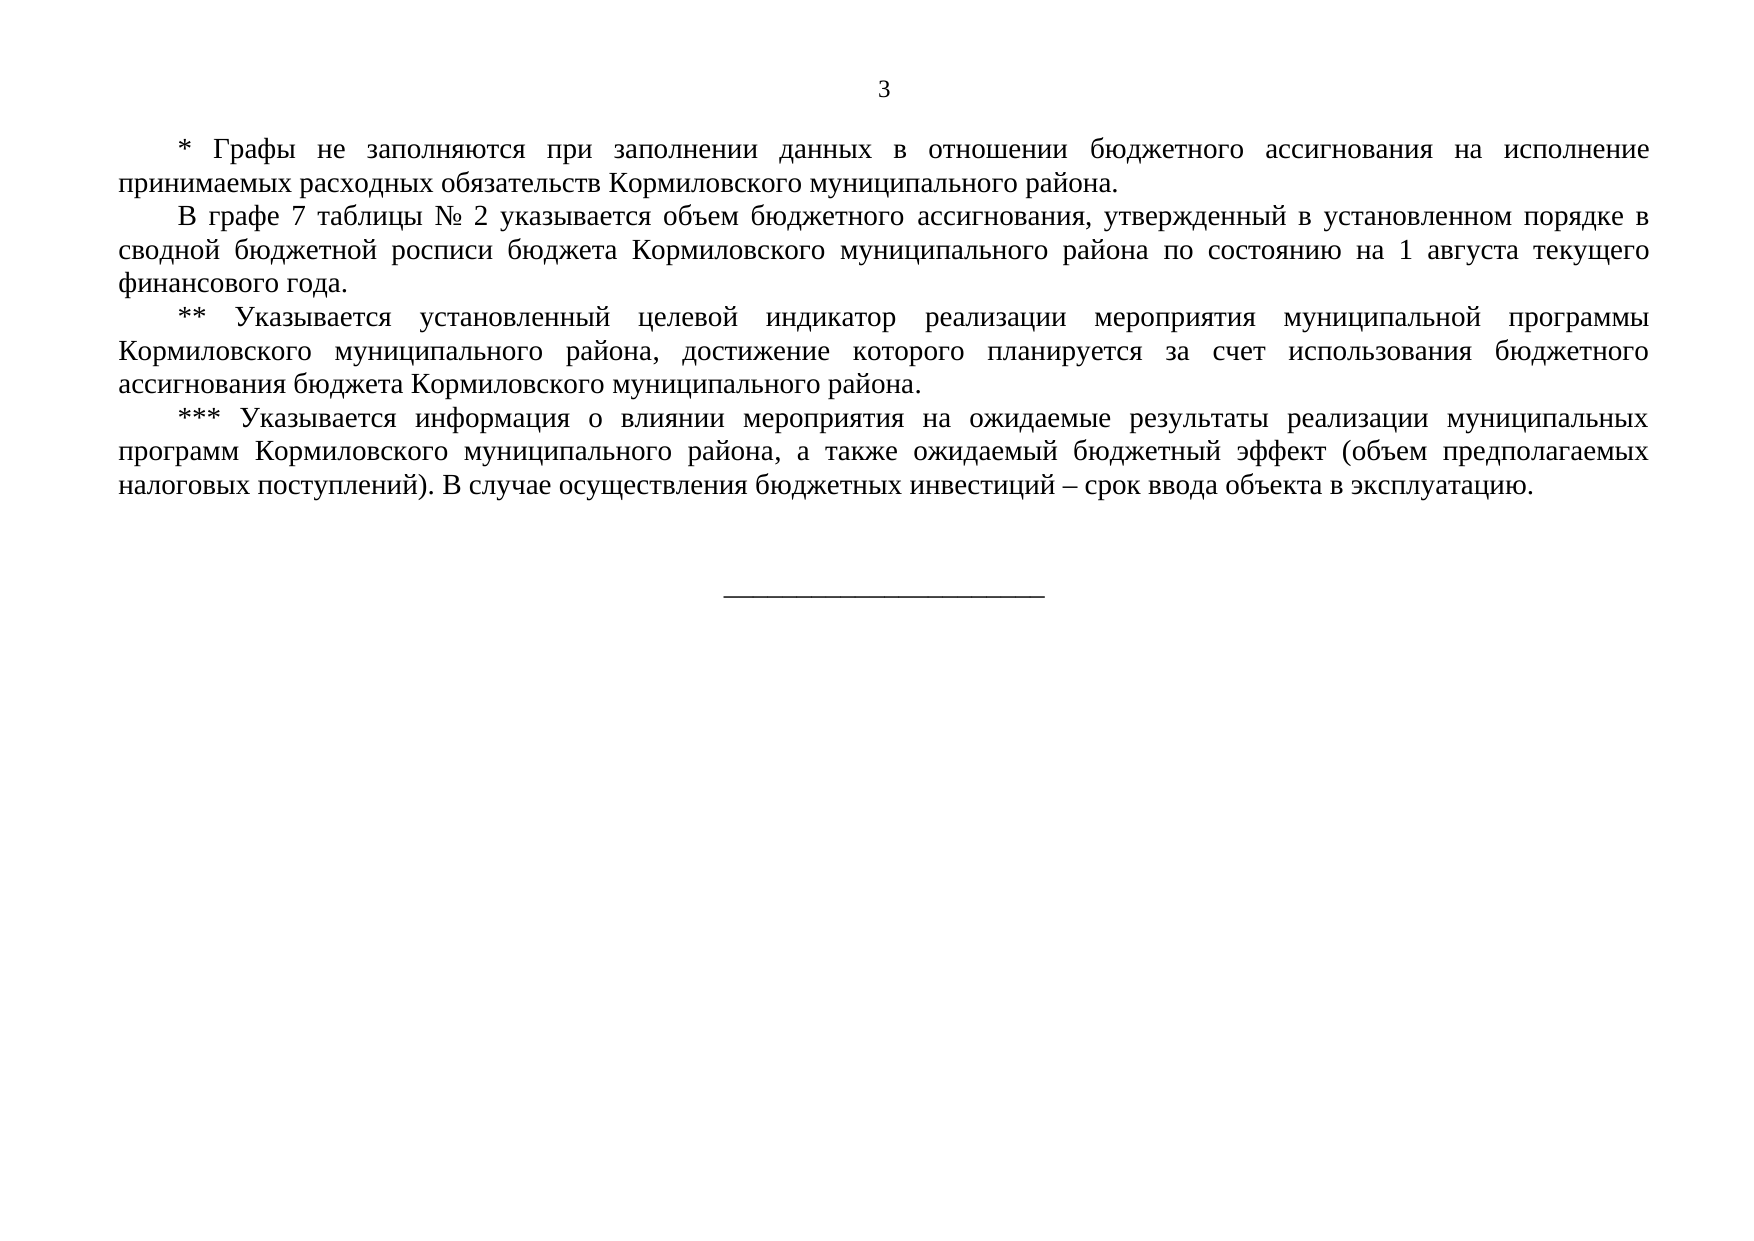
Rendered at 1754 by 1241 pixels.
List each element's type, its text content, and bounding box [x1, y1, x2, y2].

text ______________________ [118, 567, 1650, 601]
text * Графы не заполняются при заполнении данных в отношении бюджетного ассигнования на исполнение принимаемых расходных обязательств Кормиловского муниципального района. [118, 131, 1650, 198]
text ** Указывается установленный целевой индикатор реализации мероприятия муниципальной программы Кормиловского муниципального района, достижение которого планируется за счет использования бюджетного ассигнования бюджета Кормиловского муниципального района. [118, 299, 1650, 400]
text *** Указывается информация о влиянии мероприятия на ожидаемые результаты реализации муниципальных программ Кормиловского муниципального района, а также ожидаемый бюджетный эффект (объем предполагаемых налоговых поступлений). В случае осуществления бюджетных инвестиций – срок ввода объекта в эксплуатацию. [118, 400, 1650, 500]
text В графе 7 таблицы № 2 указывается объем бюджетного ассигнования, утвержденный в установленном порядке в сводной бюджетной росписи бюджета Кормиловского муниципального района по состоянию на 1 августа текущего финансового года. [118, 198, 1650, 299]
